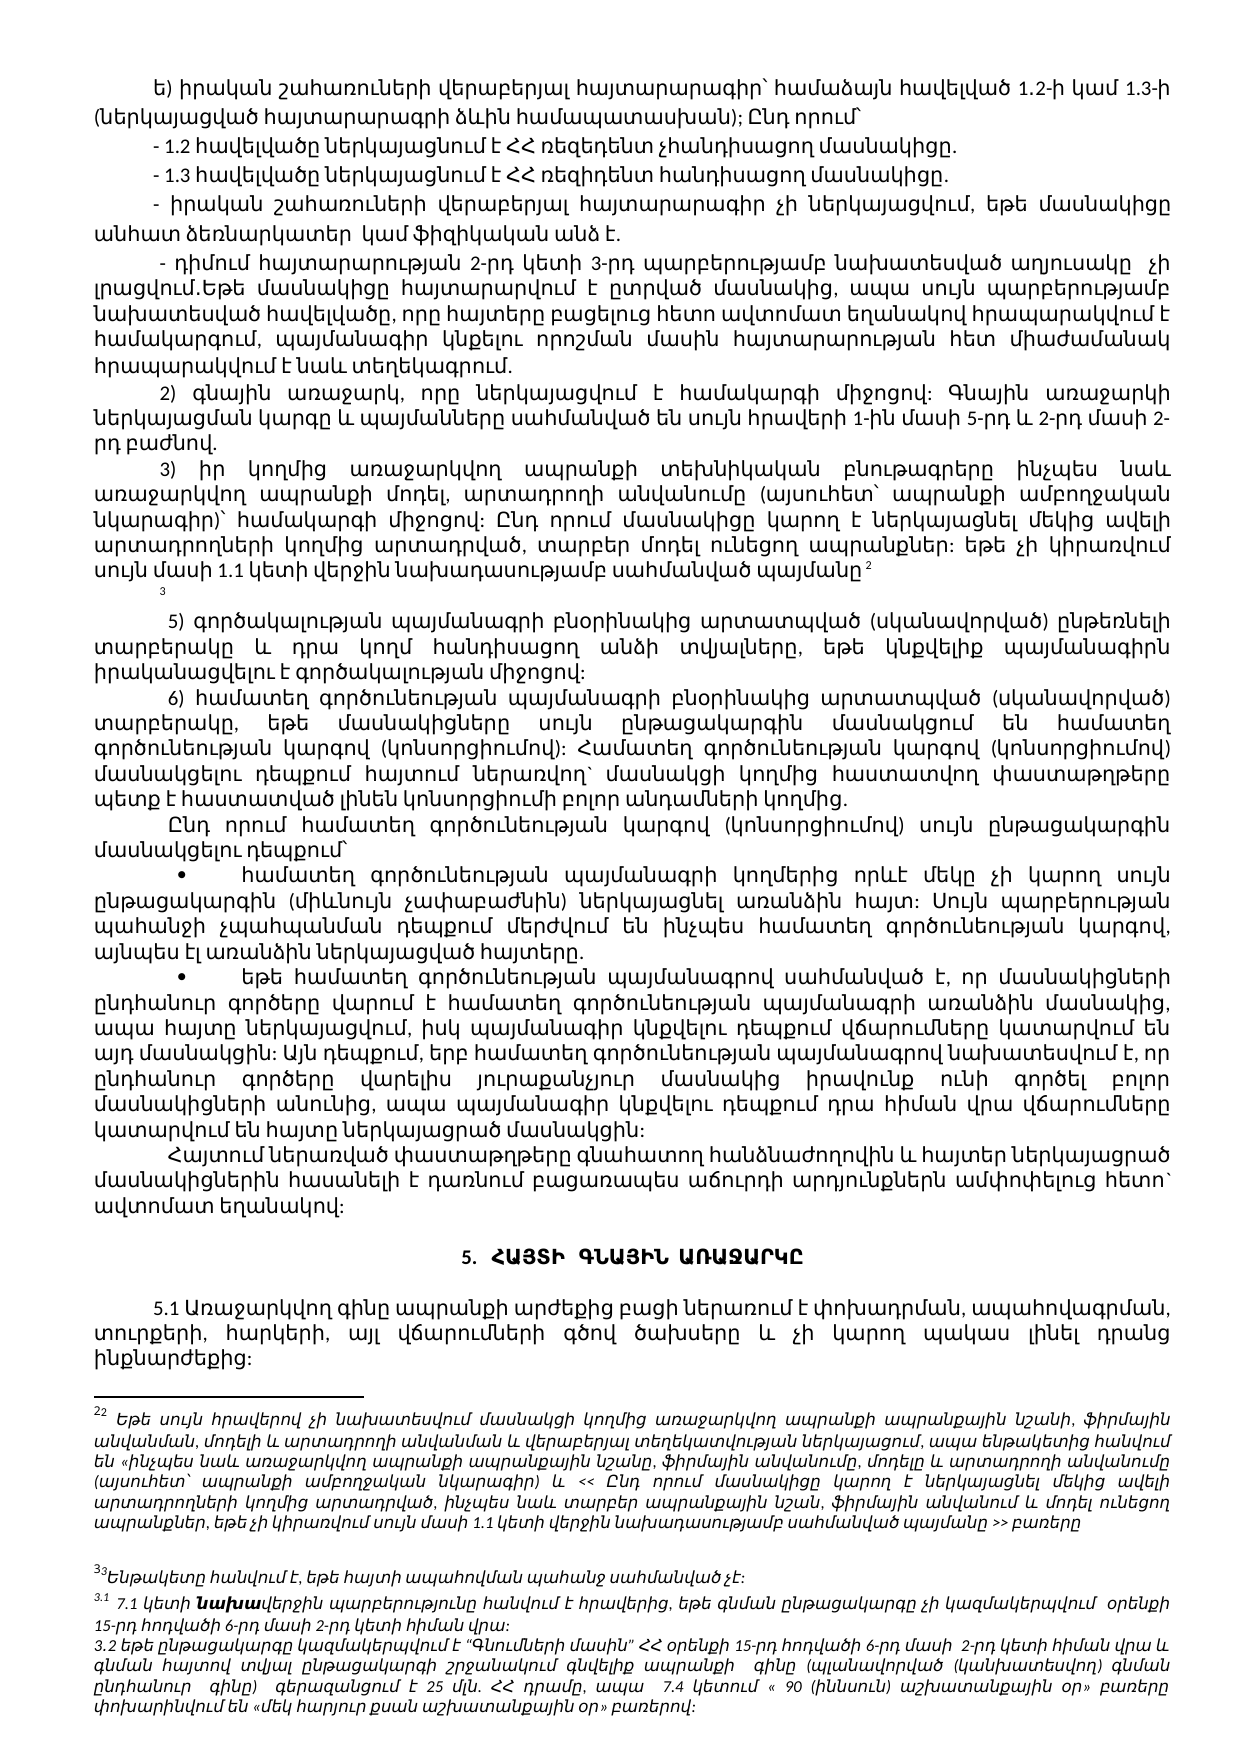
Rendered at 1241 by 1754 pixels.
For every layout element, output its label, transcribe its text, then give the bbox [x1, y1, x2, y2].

text Ընդ որում համատեղ գործունեության կարգով (կոնսորցիումով) սույն ընթացակարգին մասնակցելու դեպքում՝ [94, 812, 1171, 863]
text 3) իր կողմից առաջարկվող ապրանքի տեխնիկական բնութագրերը ինչպես նաև առաջարկվող ապրանքի մոդել, արտադրողի անվանումը (այսուհետ՝ ապրանքի ամբողջական նկարագիր)՝ համակարգի միջոցով: Ընդ որում մասնակիցը կարող է ներկայացնել մեկից ավելի արտադրողների կողմից արտադրված, տարբեր մոդել ունեցող ապրանքներ: եթե չի կիրառվում սույն մասի 1.1 կետի վերջին նախադասությամբ սահմանված պայմանը 2 [94, 456, 1171, 583]
text 3 [94, 583, 1171, 608]
text - դիմում հայտարարության 2-րդ կետի 3-րդ պարբերությամբ նախատեսված աղյուսակը չի լրացվում․Եթե մասնակիցը հայտարարվում է ըտրված մասնակից, ապա սույն պարբերությամբ նախատեսված հավելվածը, որը հայտերը բացելուց հետո ավտոմատ եղանակով հրապարակվում է համակարգում, պայմանագիր կնքելու որոշման մասին հայտարարության հետ միաժամանակ հրապարակվում է նաև տեղեկագրում. [94, 250, 1171, 380]
text ե) իրական շահառուների վերաբերյալ հայտարարագիր՝ համաձայն հավելված 1․2-ի կամ 1.3-ի (ներկայացված հայտարարագրի ձևին համապատասխան); Ընդ որում՝ [94, 75, 1171, 129]
text 2) գնային առաջարկ, որը ներկայացվում է համակարգի միջոցով: Գնային առաջարկի ներկայացման կարգը և պայմանները սահմանված են սույն հրավերի 1-ին մասի 5-րդ և 2-րդ մասի 2-րդ բաժնով. [94, 380, 1171, 456]
list համատեղ գործունեության պայմանագրի կողմերից որևէ մեկը չի կարող սույն ընթացակարգին (միևնույն չափաբաժնին) ներկայացնել առանձին հայտ: Սույն պարբերության պահանջի չպահպանման դեպքում մերժվում են ինչպես համատեղ գործունեության կարգով, այնպես էլ առանձին ներկայացված հայտերը. [94, 863, 1171, 964]
text 6) համատեղ գործունեության պայմանագրի բնօրինակից արտատպված (սկանավորված) տարբերակը, եթե մասնակիցները սույն ընթացակարգին մասնակցում են համատեղ գործունեության կարգով (կոնսորցիումով): Համատեղ գործունեության կարգով (կոնսորցիումով) մասնակցելու դեպքում հայտում ներառվող` մասնակցի կողմից հաստատվող փաստաթղթերը պետք է հաստատված լինեն կոնսորցիումի բոլոր անդամների կողմից. [94, 685, 1171, 812]
list եթե համատեղ գործունեության պայմանագրով սահմանված է, որ մասնակիցների ընդհանուր գործերը վարում է համատեղ գործունեության պայմանագրի առանձին մասնակից, ապա հայտը ներկայացվում, իսկ պայմանագիր կնքվելու դեպքում վճարումները կատարվում են այդ մասնակցին: Այն դեպքում, երբ համատեղ գործունեության պայմանագրով նախատեսվում է, որ ընդհանուր գործերը վարելիս յուրաքանչյուր մասնակից իրավունք ունի գործել բոլոր մասնակիցների անունից, ապա պայմանագիր կնքվելու դեպքում դրա հիման վրա վճարումները կատարվում են հայտը ներկայացրած մասնակցին: [94, 964, 1171, 1142]
text 5) գործակալության պայմանագրի բնօրինակից արտատպված (սկանավորված) ընթեռնելի տարբերակը և դրա կողմ հանդիսացող անձի տվյալները, եթե կնքվելիք պայմանագիրն իրականացվելու է գործակալության միջոցով: [94, 608, 1171, 685]
text Հայտում ներառված փաստաթղթերը գնահատող հանձնաժողովին և հայտեր ներկայացրած մասնակիցներին հասանելի է դառնում բացառապես աճուրդի արդյունքներն ամփոփելուց հետո` ավտոմատ եղանակով: [94, 1142, 1171, 1218]
text - իրական շահառուների վերաբերյալ հայտարարագիր չի ներկայացվում, եթե մասնակիցը անհատ ձեռնարկատեր կամ ֆիզիկական անձ է. [94, 192, 1171, 246]
text - 1.2 հավելվածը ներկայացնում է ՀՀ ռեզեդենտ չհանդիսացող մասնակիցը. [94, 133, 1171, 159]
text 5.1 Առաջարկվող գինը ապրանքի արժեքից բացի ներառում է փոխադրման, ապահովագրման, տուրքերի, հարկերի, այլ վճարումների գծով ծախսերը և չի կարող պակաս լինել դրանց ինքնարժեքից: [94, 1295, 1171, 1371]
text 5. ՀԱՅՏԻ ԳՆԱՅԻՆ ԱՌԱՋԱՐԿԸ [94, 1244, 1171, 1269]
text - 1.3 հավելվածը ներկայացնում է ՀՀ ռեզիդենտ հանդիսացող մասնակիցը. [94, 162, 1171, 188]
